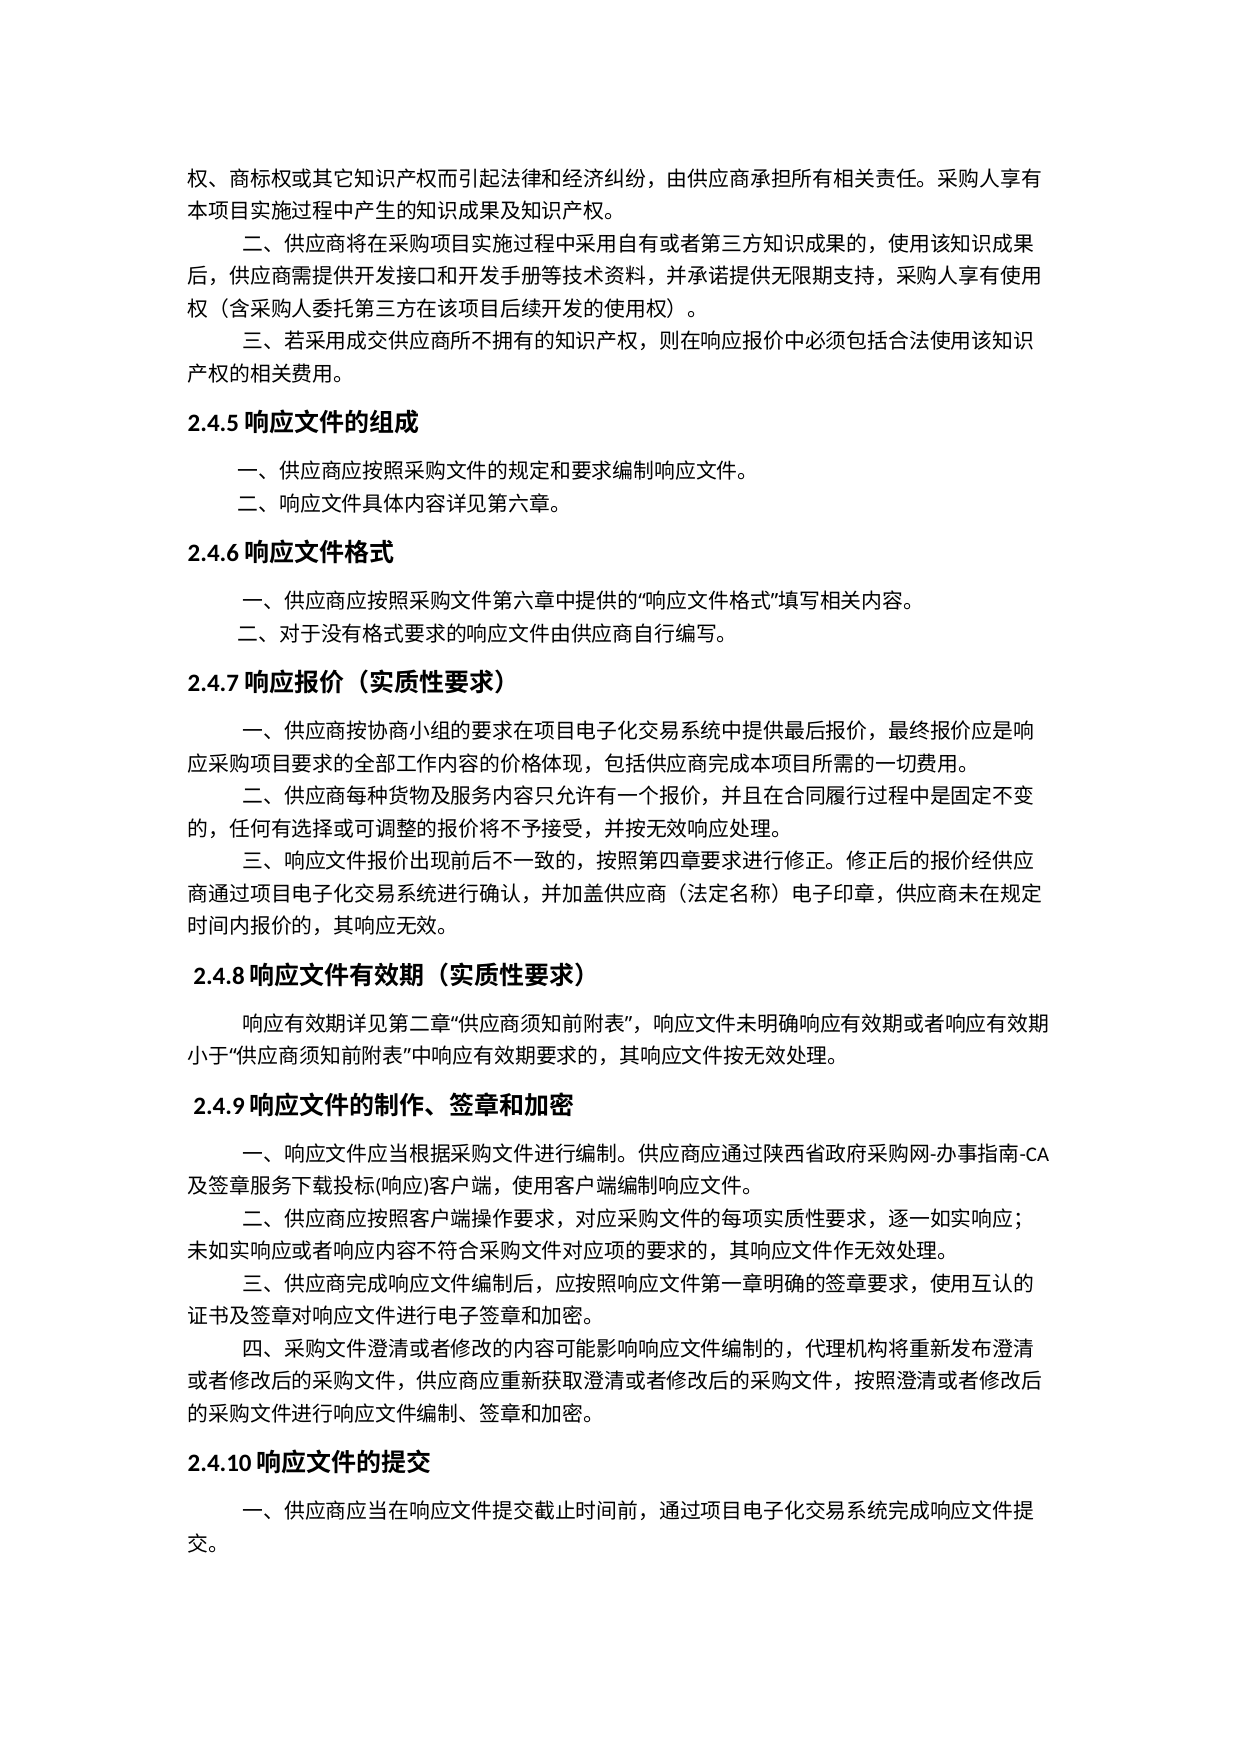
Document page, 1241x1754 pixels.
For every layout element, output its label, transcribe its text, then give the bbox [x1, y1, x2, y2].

text 一、响应文件应当根据采购文件进行编制。供应商应通过陕西省政府采购网-办事指南-CA及签章服务下载投标(响应)客户端，使用客户端编制响应文件。 [187, 1137, 1053, 1202]
text 二、响应文件具体内容详见第六章。 [187, 487, 1053, 519]
text 一、供应商应按照采购文件第六章中提供的“响应文件格式”填写相关内容。 [187, 584, 1053, 617]
text 三、供应商完成响应文件编制后，应按照响应文件第一章明确的签章要求，使用互认的证书及签章对响应文件进行电子签章和加密。 [187, 1267, 1053, 1332]
text 四、采购文件澄清或者修改的内容可能影响响应文件编制的，代理机构将重新发布澄清或者修改后的采购文件，供应商应重新获取澄清或者修改后的采购文件，按照澄清或者修改后的采购文件进行响应文件编制、签章和加密。 [187, 1332, 1053, 1429]
text 三、响应文件报价出现前后不一致的，按照第四章要求进行修正。修正后的报价经供应商通过项目电子化交易系统进行确认，并加盖供应商（法定名称）电子印章，供应商未在规定时间内报价的，其响应无效。 [187, 844, 1053, 942]
text 三、若采用成交供应商所不拥有的知识产权，则在响应报价中必须包括合法使用该知识产权的相关费用。 [187, 324, 1053, 389]
text 2.4.6响应文件格式 [187, 519, 1053, 584]
text 2.4.5响应文件的组成 [187, 389, 1053, 454]
text 一、供应商应按照采购文件的规定和要求编制响应文件。 [187, 454, 1053, 487]
text 响应有效期详见第二章“供应商须知前附表”，响应文件未明确响应有效期或者响应有效期小于“供应商须知前附表”中响应有效期要求的，其响应文件按无效处理。 [187, 1007, 1053, 1072]
text 2.4.7响应报价（实质性要求） [187, 649, 1053, 714]
text 一、供应商应当在响应文件提交截止时间前，通过项目电子化交易系统完成响应文件提交。 [187, 1494, 1053, 1559]
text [187, 162, 1053, 227]
text 二、供应商每种货物及服务内容只允许有一个报价，并且在合同履行过程中是固定不变的，任何有选择或可调整的报价将不予接受，并按无效响应处理。 [187, 779, 1053, 844]
text 2.4.9响应文件的制作、签章和加密 [187, 1072, 1053, 1137]
text 二、对于没有格式要求的响应文件由供应商自行编写。 [187, 617, 1053, 649]
text 二、供应商将在采购项目实施过程中采用自有或者第三方知识成果的，使用该知识成果后，供应商需提供开发接口和开发手册等技术资料，并承诺提供无限期支持，采购人享有使用权（含采购人委托第三方在该项目后续开发的使用权）。 [187, 227, 1053, 324]
text 2.4.8响应文件有效期（实质性要求） [187, 942, 1053, 1007]
text 一、供应商按协商小组的要求在项目电子化交易系统中提供最后报价，最终报价应是响应采购项目要求的全部工作内容的价格体现，包括供应商完成本项目所需的一切费用。 [187, 714, 1053, 779]
text 二、供应商应按照客户端操作要求，对应采购文件的每项实质性要求，逐一如实响应；未如实响应或者响应内容不符合采购文件对应项的要求的，其响应文件作无效处理。 [187, 1202, 1053, 1267]
text 2.4.10响应文件的提交 [187, 1429, 1053, 1494]
